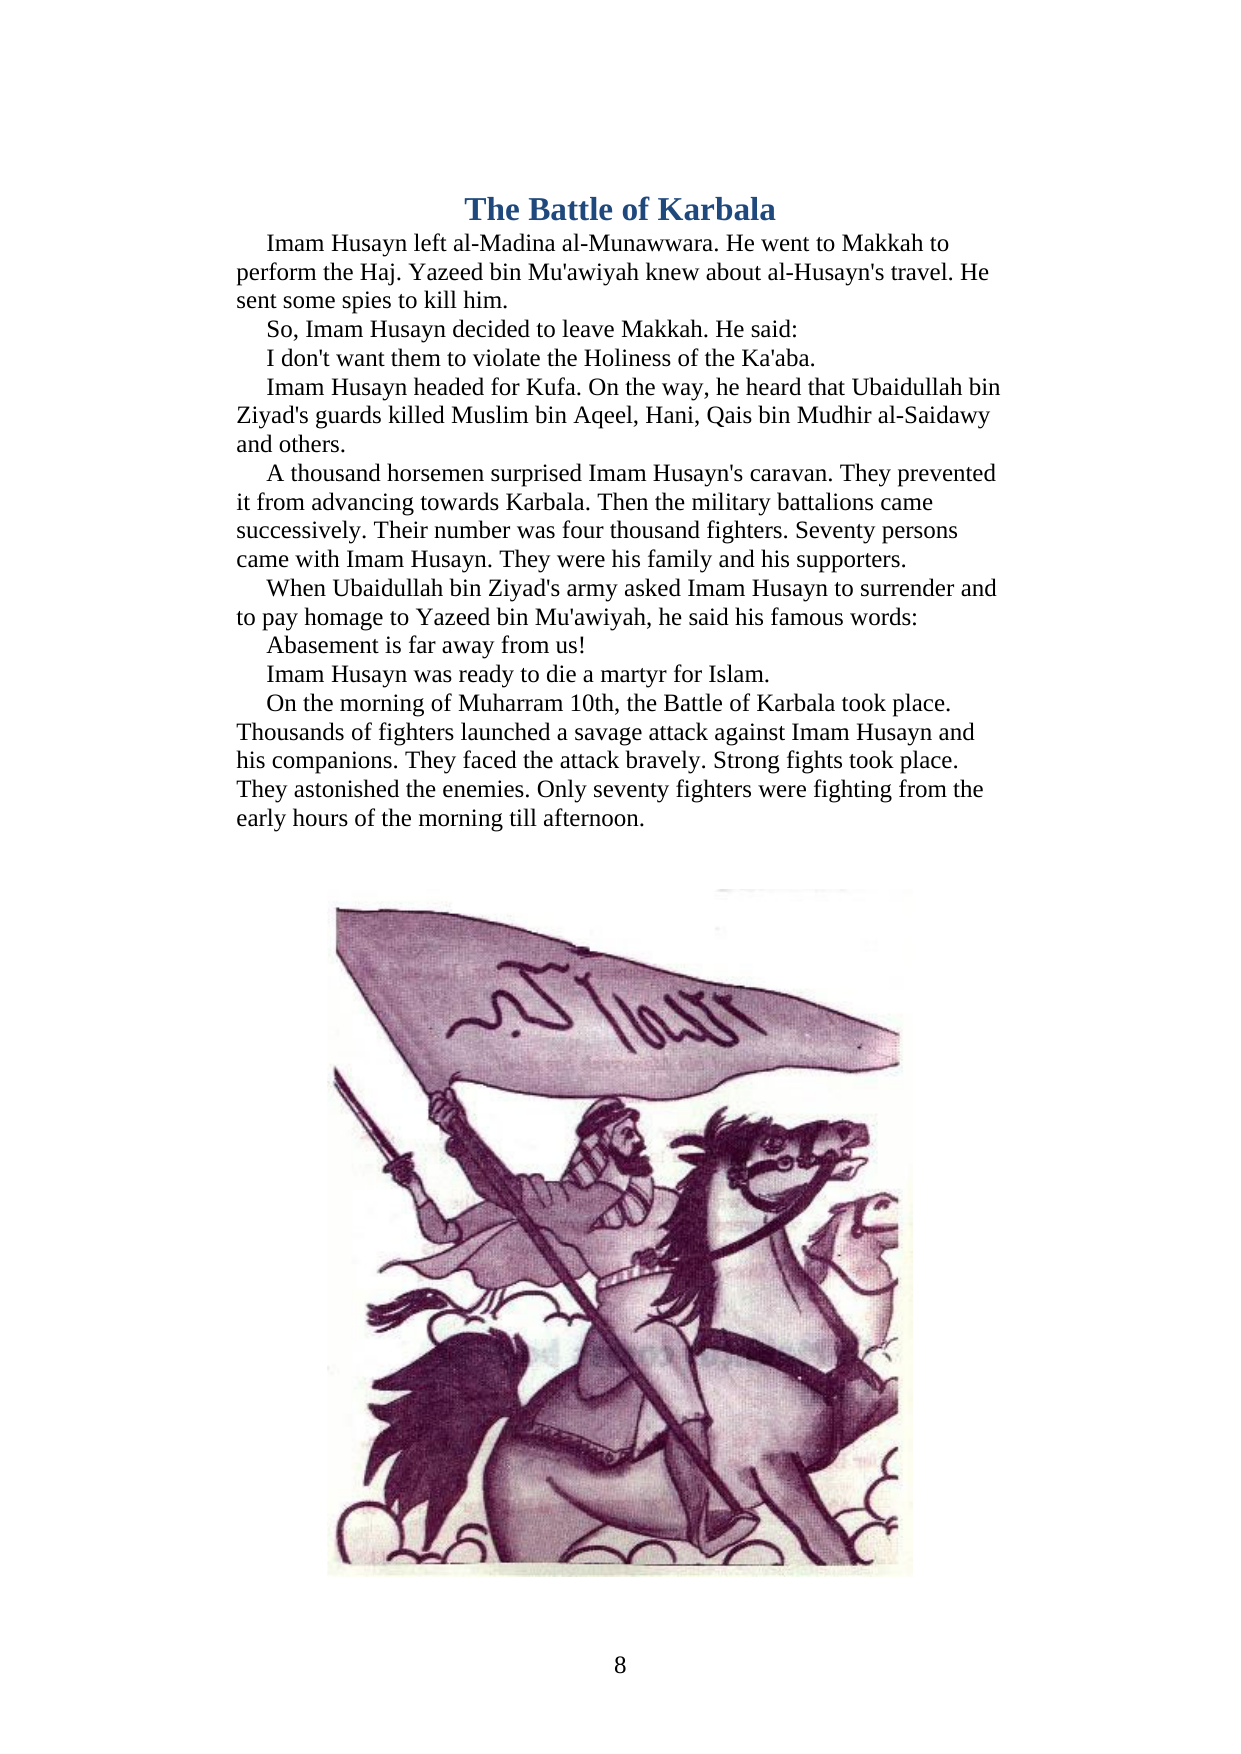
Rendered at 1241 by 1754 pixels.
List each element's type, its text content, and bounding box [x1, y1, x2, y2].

text Abasement is far away from us! [236, 631, 1004, 659]
text Imam Husayn left al-Madina al-Munawwara. He went to Makkah to perform the Haj. Yazeed bin Mu'awiyah knew about al-Husayn's travel. He sent some spies to kill him. [236, 228, 1004, 314]
text A thousand horsemen surprised Imam Husayn's caravan. They prevented it from advancing towards Karbala. Then the military battalions came successively. Their number was four thousand fighters. Seventy persons came with Imam Husayn. They were his family and his supporters. [236, 458, 1004, 573]
text Imam Husayn headed for Kufa. On the way, he heard that Ubaidullah bin Ziyad's guards killed Muslim bin Aqeel, Hani, Qais bin Mudhir al-Saidawy and others. [236, 372, 1004, 458]
picture [327, 889, 914, 1577]
text When Ubaidullah bin Ziyad's army asked Imam Husayn to surrender and to pay homage to Yazeed bin Mu'awiyah, he said his famous words: [236, 573, 1004, 631]
subtitle The Battle of Karbala [236, 190, 1004, 228]
text I don't want them to violate the Holiness of the Ka'aba. [236, 343, 1004, 372]
text Imam Husayn was ready to die a martyr for Islam. [236, 659, 1004, 688]
text On the morning of Muharram 10th, the Battle of Karbala took place. Thousands of fighters launched a savage attack against Imam Husayn and his companions. They faced the attack bravely. Strong fights took place. They astonished the enemies. Only seventy fighters were fighting from the early hours of the morning till afternoon. [236, 688, 1004, 832]
text So, Imam Husayn decided to leave Makkah. He said: [236, 314, 1004, 343]
